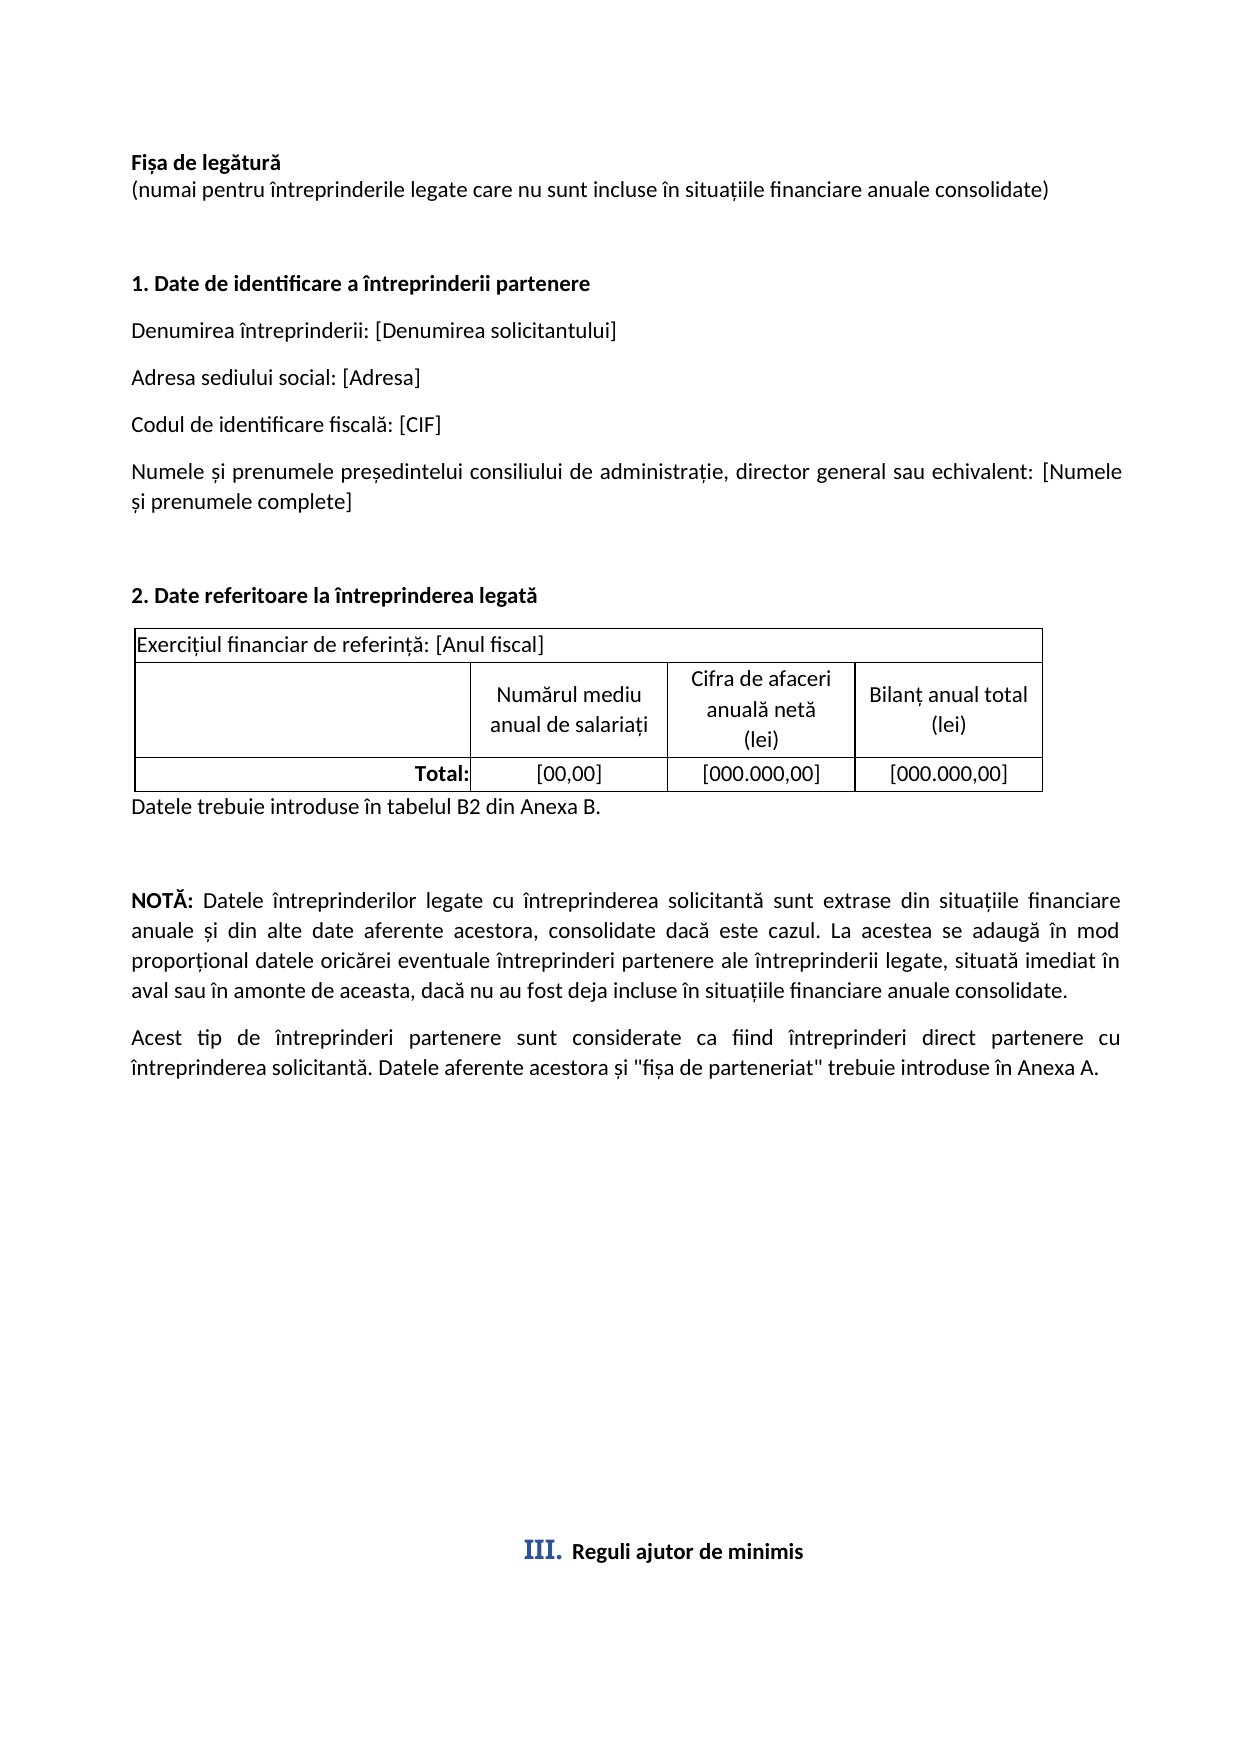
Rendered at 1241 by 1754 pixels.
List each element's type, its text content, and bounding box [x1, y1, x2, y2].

table_cell [668, 758, 854, 791]
table_cell Numărul mediu anual de salariaţi [471, 663, 667, 757]
table_cell Cifra de afaceri anuală netă (lei) [668, 663, 854, 757]
text (numai pentru întreprinderile legate care nu sunt incluse în situaţiile financiare anuale consolidate) [131, 176, 1122, 204]
table_cell Total: [136, 758, 470, 791]
text NOTĂ: Datele întreprinderilor legate cu întreprinderea solicitantă sunt extrase din situaţiile financiare anuale şi din alte date aferente acestora, consolidate dacă este cazul. La acestea se adaugă în mod proporţional datele oricărei eventuale întreprinderi partenere ale întreprinderii legate, situată imediat în aval sau în amonte de aceasta, dacă nu au fost deja incluse în situaţiile financiare anuale consolidate. [131, 886, 1122, 1004]
subtitle Reguli ajutor de minimis [205, 1531, 1122, 1567]
table_cell [856, 758, 1042, 791]
subtitle Fişa de legătură [131, 148, 1122, 176]
text Acest tip de întreprinderi partenere sunt considerate ca fiind întreprinderi direct partenere cu întreprinderea solicitantă. Datele aferente acestora şi "fişa de parteneriat" trebuie introduse în Anexa A. [131, 1023, 1122, 1081]
text Numele şi prenumele preşedintelui consiliului de administraţie, director general sau echivalent: [131, 457, 1122, 515]
table_cell Bilanț anual total (lei) [856, 663, 1042, 757]
table_header Exerciţiul financiar de referinţă: [136, 629, 1042, 662]
text Codul de identificare fiscală: [131, 410, 1122, 438]
table_cell [136, 663, 470, 757]
text 2. Date referitoare la întreprinderea legată [131, 581, 1122, 609]
text Datele trebuie introduse în tabelul B2 din Anexa B. [131, 792, 1122, 820]
table_cell [471, 758, 667, 791]
text 1. Date de identificare a întreprinderii partenere [131, 269, 1122, 297]
text Adresa sediului social: [131, 363, 1122, 391]
text Denumirea întreprinderii: [131, 316, 1122, 344]
